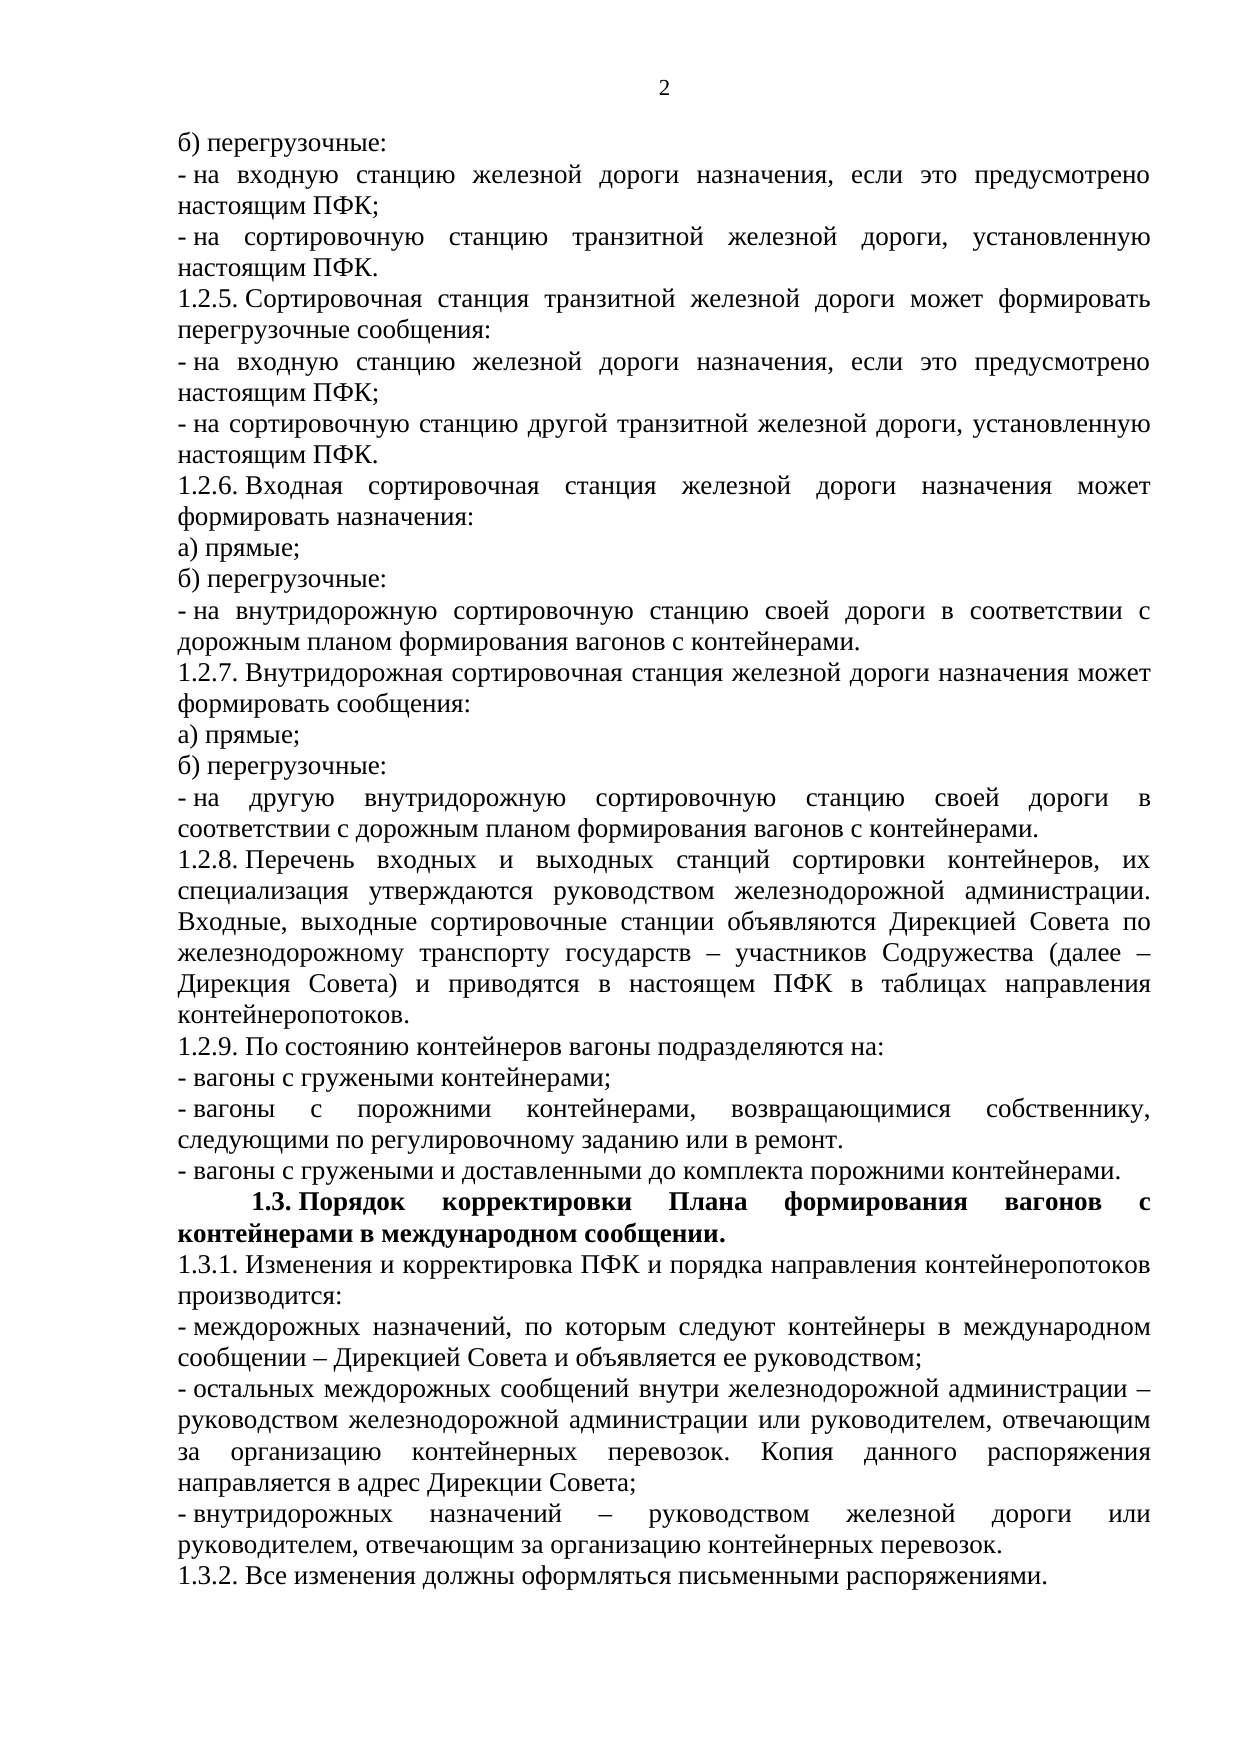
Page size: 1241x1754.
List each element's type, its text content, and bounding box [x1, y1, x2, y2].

text а) прямые; [177, 531, 1152, 563]
text а) прямые; [177, 718, 1152, 749]
text - на внутридорожную сортировочную станцию своей дороги в соответствии с дорожным планом формирования вагонов с контейнерами. [177, 594, 1152, 656]
text - междорожных назначений, по которым следуют контейнеры в международном сообщении – Дирекцией Совета и объявляется ее руководством; [177, 1310, 1152, 1372]
text - вагоны с гружеными и доставленными до комплекта порожними контейнерами. [177, 1154, 1152, 1186]
text б) перегрузочные: [177, 563, 1152, 594]
text 1.3. Порядок корректировки Плана формирования вагонов с контейнерами в международном сообщении. [177, 1186, 1152, 1248]
text 1.2.5. Сортировочная станция транзитной железной дороги может формировать перегрузочные сообщения: [177, 282, 1152, 344]
text 1.2.6. Входная сортировочная станция железной дороги назначения может формировать назначения: [177, 469, 1152, 531]
text - вагоны с гружеными контейнерами; [177, 1061, 1152, 1092]
text б) перегрузочные: [177, 749, 1152, 781]
text 1.2.9. По состоянию контейнеров вагоны подразделяются на: [177, 1030, 1152, 1061]
text - на входную станцию железной дороги назначения, если это предусмотрено настоящим ПФК; [177, 158, 1152, 220]
text - остальных междорожных сообщений внутри железнодорожной администрации – руководством железнодорожной администрации или руководителем, отвечающим за организацию контейнерных перевозок. Копия данного распоряжения направляется в адрес Дирекции Совета; [177, 1372, 1152, 1497]
text - на сортировочную станцию транзитной железной дороги, установленную настоящим ПФК. [177, 220, 1152, 282]
text б) перегрузочные: [177, 127, 1152, 158]
text - внутридорожных назначений – руководством железной дороги или руководителем, отвечающим за организацию контейнерных перевозок. [177, 1497, 1152, 1559]
text 1.3.1. Изменения и корректировка ПФК и порядка направления контейнеропотоков производится: [177, 1248, 1152, 1310]
text 1.3.2. Все изменения должны оформляться письменными распоряжениями. [177, 1559, 1152, 1590]
text 1.2.7. Внутридорожная сортировочная станция железной дороги назначения может формировать сообщения: [177, 656, 1152, 718]
text - на сортировочную станцию другой транзитной железной дороги, установленную настоящим ПФК. [177, 407, 1152, 469]
text - на другую внутридорожную сортировочную станцию своей дороги в соответствии с дорожным планом формирования вагонов с контейнерами. [177, 781, 1152, 843]
text - на входную станцию железной дороги назначения, если это предусмотрено настоящим ПФК; [177, 344, 1152, 407]
text 1.2.8. Перечень входных и выходных станций сортировки контейнеров, их специализация утверждаются руководством железнодорожной администрации. Входные, выходные сортировочные станции объявляются Дирекцией Совета по железнодорожному транспорту государств – участников Содружества (далее – Дирекция Совета) и приводятся в настоящем ПФК в таблицах направления контейнеропотоков. [177, 843, 1152, 1030]
text - вагоны с порожними контейнерами, возвращающимися собственнику, следующими по регулировочному заданию или в ремонт. [177, 1092, 1152, 1154]
